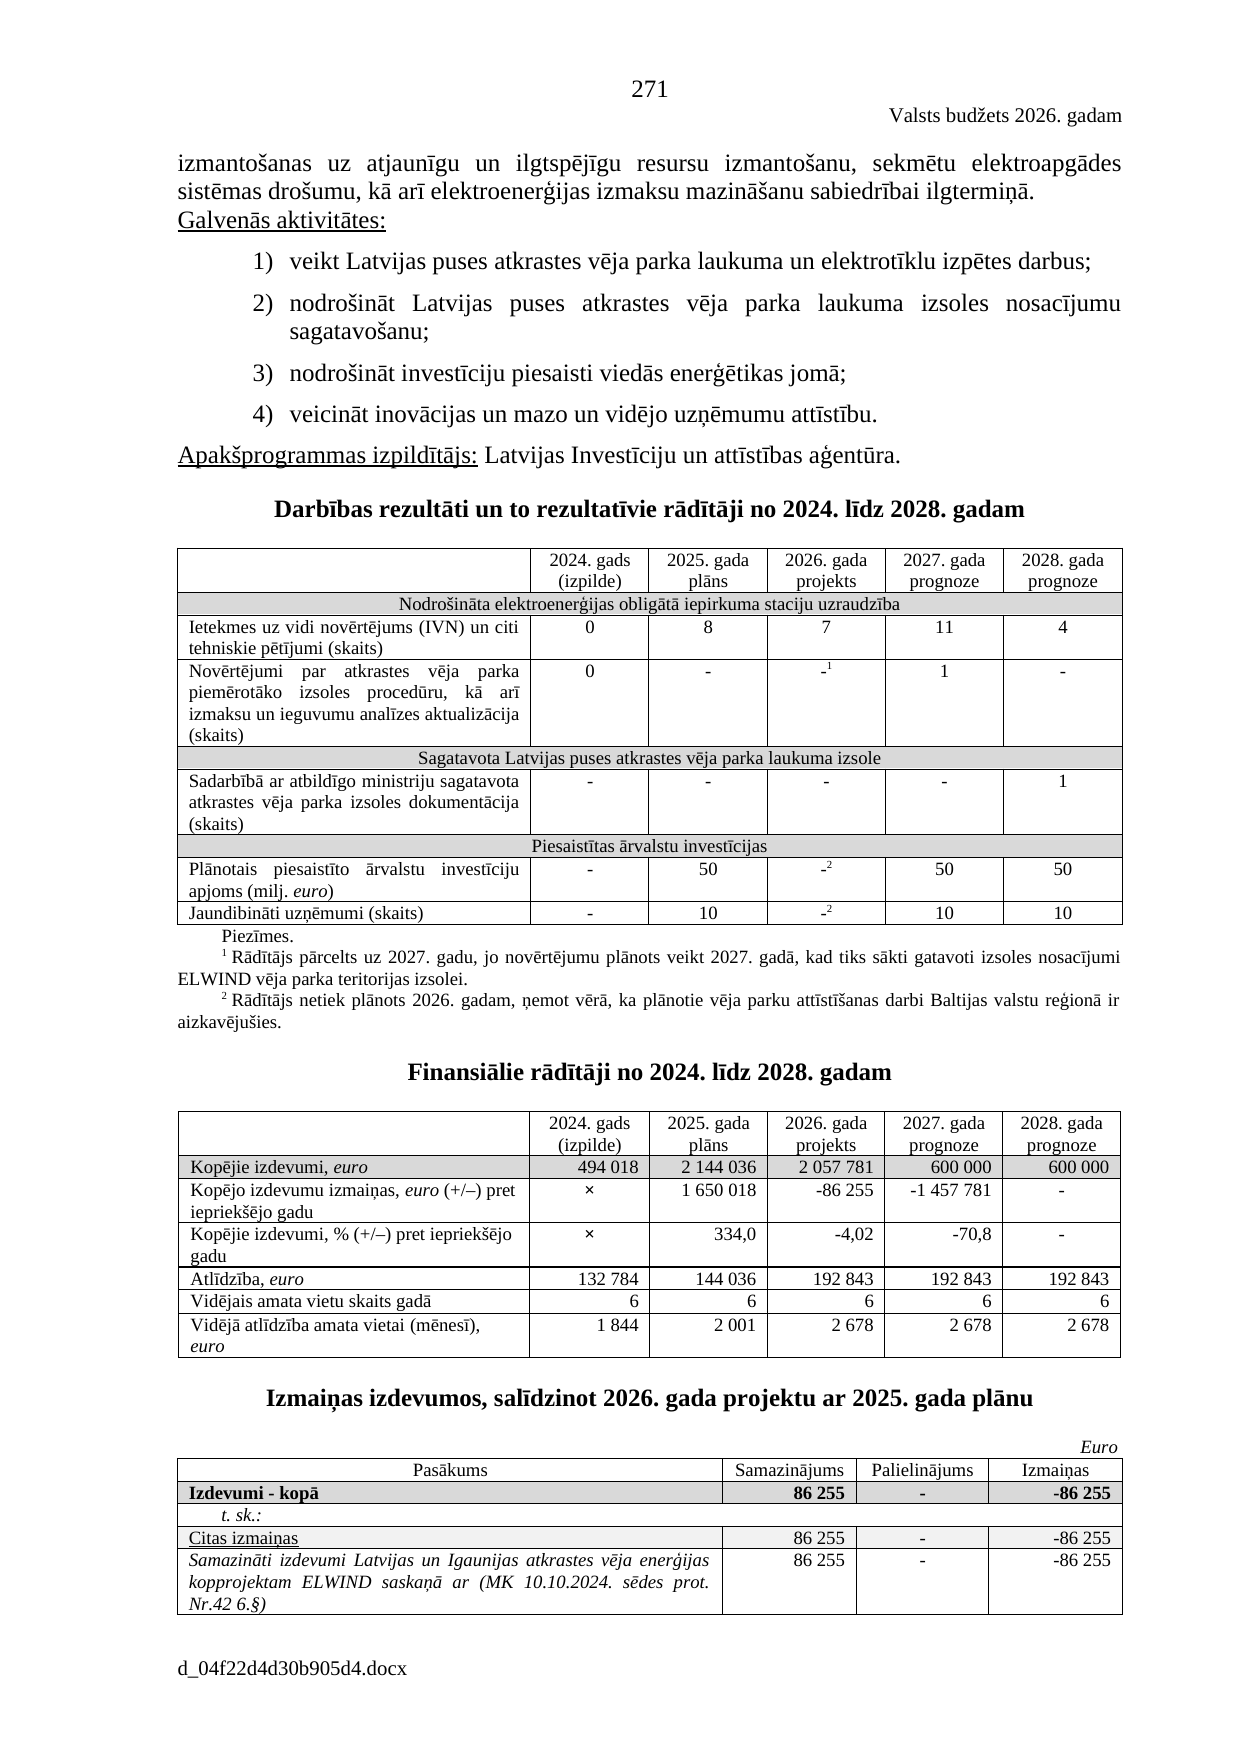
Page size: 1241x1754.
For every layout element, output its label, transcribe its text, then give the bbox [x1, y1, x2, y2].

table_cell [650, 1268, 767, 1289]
table_cell 0 [531, 616, 648, 659]
table_cell 10 [886, 902, 1003, 924]
table_cell -1 [768, 660, 885, 746]
table_cell 10 [649, 902, 767, 924]
text Darbības rezultāti un to rezultatīvie rādītāji no 2024. līdz 2028. gadam [177, 494, 1122, 523]
table_header 2025. gada plāns [649, 549, 767, 592]
table_header 2028. gada prognoze [1004, 549, 1122, 592]
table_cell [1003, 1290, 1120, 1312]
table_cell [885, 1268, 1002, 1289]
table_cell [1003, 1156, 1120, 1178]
table_header 2024. gads (izpilde) [530, 1112, 649, 1155]
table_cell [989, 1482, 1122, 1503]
table_header 2025. gada plāns [650, 1112, 767, 1155]
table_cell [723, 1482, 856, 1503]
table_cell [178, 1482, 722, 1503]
table_cell Jaundibināti uzņēmumi (skaits) [178, 902, 530, 924]
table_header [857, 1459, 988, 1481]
table_cell -2 [768, 902, 885, 924]
table_cell 50 [886, 858, 1003, 901]
table_cell Ietekmes uz vidi novērtējums (IVN) un citi tehniskie pētījumi (skaits) [178, 616, 530, 659]
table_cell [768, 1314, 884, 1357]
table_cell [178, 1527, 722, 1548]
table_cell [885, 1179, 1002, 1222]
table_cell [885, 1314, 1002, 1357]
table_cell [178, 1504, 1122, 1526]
table_cell 7 [768, 616, 885, 659]
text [177, 148, 1122, 205]
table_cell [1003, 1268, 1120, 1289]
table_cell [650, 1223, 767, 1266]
text Galvenās aktivitātes: [177, 205, 1122, 234]
text Piezīmes. [177, 925, 1122, 946]
text Euro [1002, 1436, 1122, 1458]
table_header [179, 1112, 529, 1155]
table_cell - [649, 770, 767, 834]
table_cell - [531, 770, 648, 834]
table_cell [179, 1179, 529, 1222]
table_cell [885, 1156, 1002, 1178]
text 1 Rādītājs pārcelts uz 2027. gadu, jo novērtējumu plānots veikt 2027. gadā, kad tiks sākti gatavoti izsoles nosacījumi ELWIND vēja parka teritorijas izsolei. [177, 946, 1122, 989]
table_cell Novērtējumi par atkrastes vēja parka piemērotāko izsoles procedūru, kā arī izmaksu un ieguvumu analīzes aktualizācija (skaits) [178, 660, 530, 746]
table_cell Nodrošināta elektroenerģijas obligātā iepirkuma staciju uzraudzība [178, 593, 1122, 614]
table_cell Plānotais piesaistīto ārvalstu investīciju apjoms (milj. euro) [178, 858, 530, 901]
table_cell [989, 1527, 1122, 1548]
list nodrošināt investīciju piesaisti viedās enerģētikas jomā; [252, 358, 1122, 386]
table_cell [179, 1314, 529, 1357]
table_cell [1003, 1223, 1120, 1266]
table_cell - [531, 902, 648, 924]
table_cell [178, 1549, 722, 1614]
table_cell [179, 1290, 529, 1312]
table_header [178, 549, 530, 592]
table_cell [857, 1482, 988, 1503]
table_cell 11 [886, 616, 1003, 659]
table_header 2026. gada projekts [768, 1112, 884, 1155]
list veicināt inovācijas un mazo un vidējo uzņēmumu attīstību. [252, 399, 1122, 428]
table_cell 50 [1004, 858, 1122, 901]
text Finansiālie rādītāji no 2024. līdz 2028. gadam [177, 1057, 1122, 1086]
list nodrošināt Latvijas puses atkrastes vēja parka laukuma izsoles nosacījumu sagatavošanu; [252, 288, 1122, 345]
table_cell 4 [1004, 616, 1122, 659]
table_cell - [1004, 660, 1122, 746]
table_cell 1 [1004, 770, 1122, 834]
table_cell Kopējie izdevumi, euro [179, 1156, 529, 1178]
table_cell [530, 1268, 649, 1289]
table_header 2027. gada prognoze [886, 549, 1003, 592]
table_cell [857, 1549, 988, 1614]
table_cell 10 [1004, 902, 1122, 924]
table_cell - [768, 770, 885, 834]
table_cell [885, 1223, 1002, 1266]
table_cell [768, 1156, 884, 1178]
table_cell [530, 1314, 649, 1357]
table_cell Sagatavota Latvijas puses atkrastes vēja parka laukuma izsole [178, 747, 1122, 768]
table_cell 8 [649, 616, 767, 659]
table_cell 50 [649, 858, 767, 901]
text Izmaiņas izdevumos, salīdzinot 2026. gada projektu ar 2025. gada plānu [177, 1383, 1122, 1411]
table_cell - [886, 770, 1003, 834]
table_cell 0 [531, 660, 648, 746]
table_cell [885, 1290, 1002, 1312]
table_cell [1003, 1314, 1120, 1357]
text Apakšprogrammas izpildītājs: Latvijas Investīciju un attīstības aģentūra. [177, 440, 1122, 469]
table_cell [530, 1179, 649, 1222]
table_cell Piesaistītas ārvalstu investīcijas [178, 835, 1122, 857]
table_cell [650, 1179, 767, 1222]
table_cell 494 018 [530, 1156, 649, 1178]
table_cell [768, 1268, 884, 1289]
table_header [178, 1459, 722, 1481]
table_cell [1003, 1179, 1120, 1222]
table_cell -2 [768, 858, 885, 901]
table_header 2026. gada projekts [768, 549, 885, 592]
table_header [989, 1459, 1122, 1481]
list veikt Latvijas puses atkrastes vēja parka laukuma un elektrotīklu izpētes darbus; [252, 246, 1122, 275]
table_cell 1 [886, 660, 1003, 746]
text 2 Rādītājs netiek plānots 2026. gadam, ņemot vērā, ka plānotie vēja parku attīstīšanas darbi Baltijas valstu reģionā ir aizkavējušies. [177, 989, 1122, 1032]
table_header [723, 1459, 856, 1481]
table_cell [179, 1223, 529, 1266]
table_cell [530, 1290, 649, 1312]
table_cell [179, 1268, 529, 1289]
table_header 2027. gada prognoze [885, 1112, 1002, 1155]
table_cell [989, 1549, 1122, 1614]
table_header 2024. gads (izpilde) [531, 549, 648, 592]
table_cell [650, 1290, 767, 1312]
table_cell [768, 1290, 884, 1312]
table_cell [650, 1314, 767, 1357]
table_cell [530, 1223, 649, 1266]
table_header 2028. gada prognoze [1003, 1112, 1120, 1155]
table_cell - [649, 660, 767, 746]
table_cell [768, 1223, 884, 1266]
table_cell - [531, 858, 648, 901]
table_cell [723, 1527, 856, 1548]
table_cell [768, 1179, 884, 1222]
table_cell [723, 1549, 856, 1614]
table_cell 2 144 036 [650, 1156, 767, 1178]
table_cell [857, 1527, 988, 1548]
table_cell Sadarbībā ar atbildīgo ministriju sagatavota atkrastes vēja parka izsoles dokumentācija (skaits) [178, 770, 530, 834]
